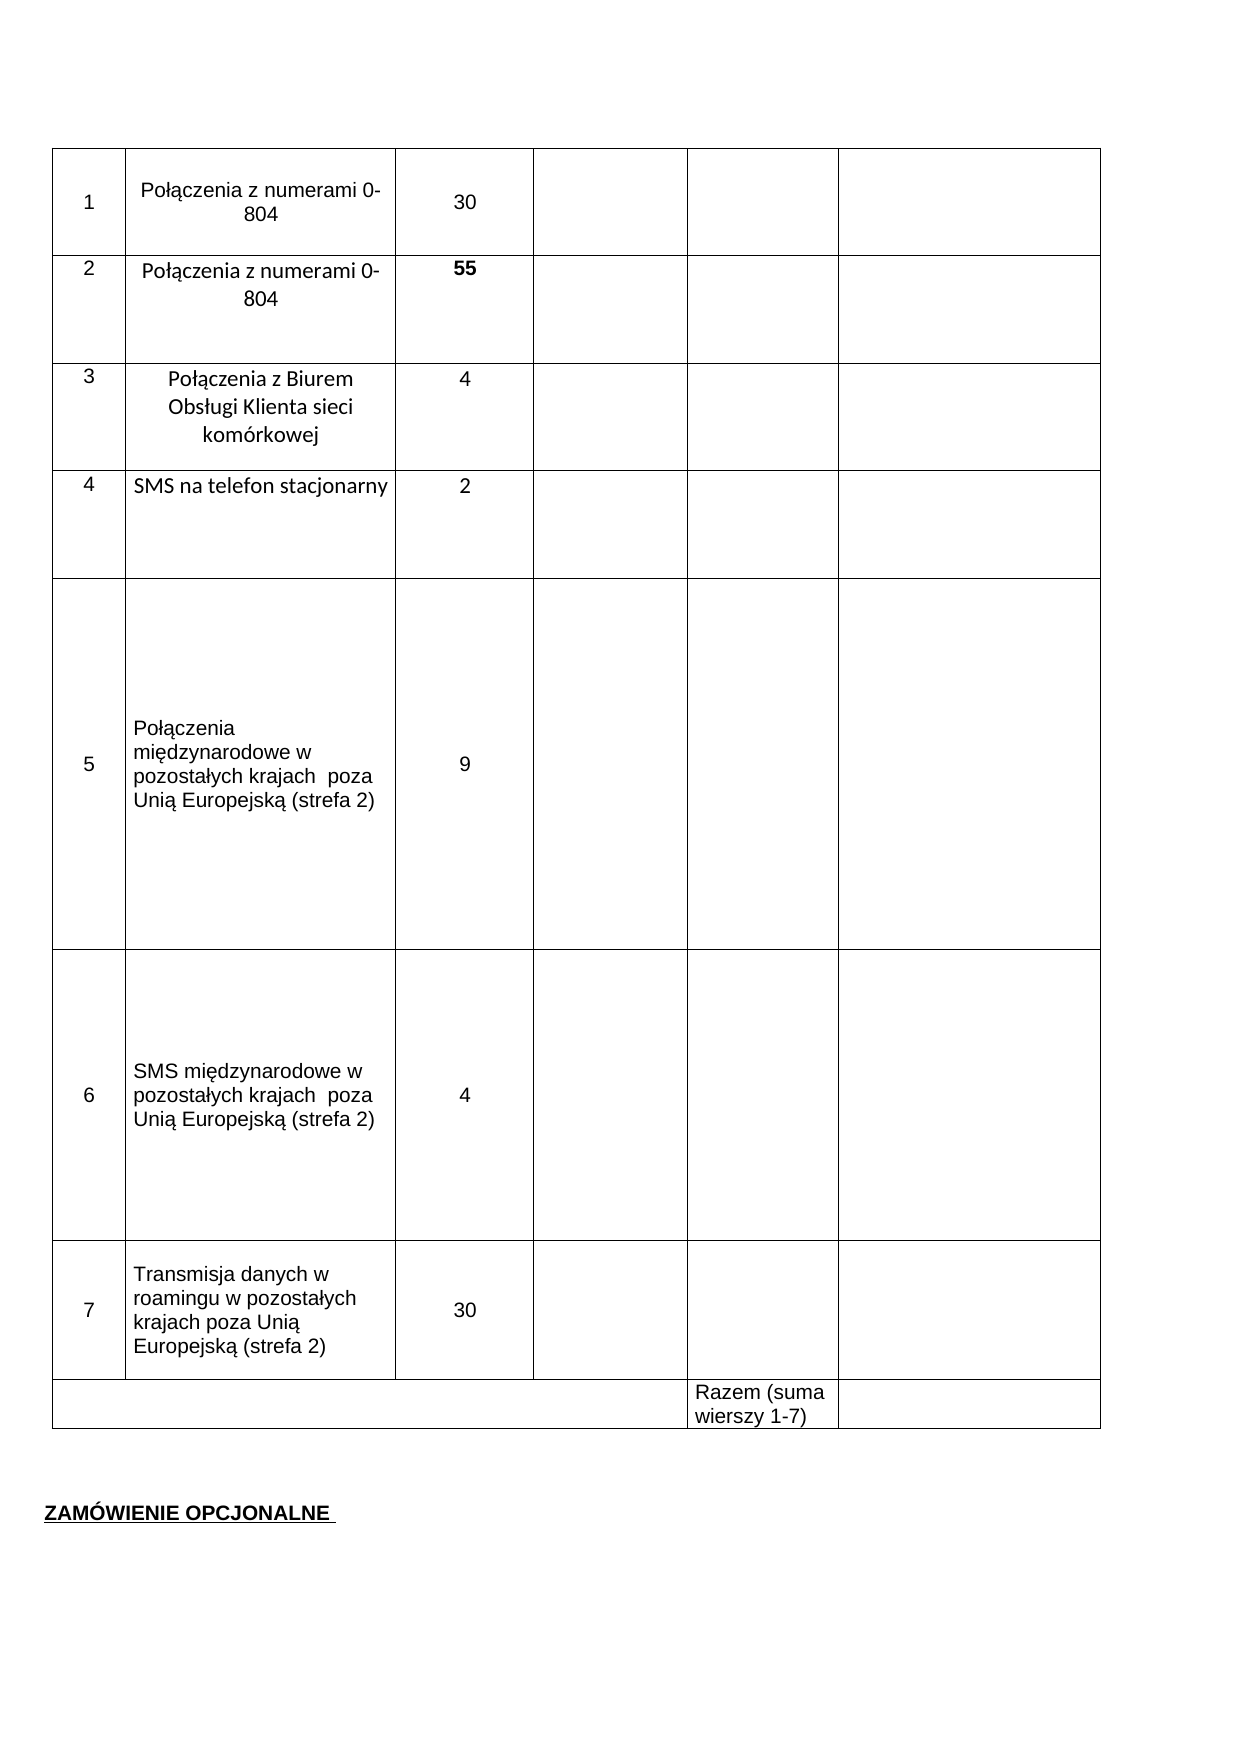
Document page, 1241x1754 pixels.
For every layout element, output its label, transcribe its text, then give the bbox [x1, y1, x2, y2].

table_cell 3 [53, 364, 125, 470]
table_cell SMS międzynarodowe w pozostałych krajach poza Unią Europejską (strefa 2) [126, 950, 395, 1240]
table_cell Połączenia z numerami 0-804 [126, 256, 395, 363]
table_cell [839, 256, 1100, 363]
table_cell 9 [396, 579, 533, 949]
table_cell Połączenia z Biurem Obsługi Klienta sieci komórkowej [126, 364, 395, 470]
table_cell Razem (suma wierszy 1-7) [688, 1380, 838, 1428]
table_cell [839, 149, 1100, 255]
table_cell 7 [53, 1241, 125, 1379]
table_cell [688, 579, 838, 949]
table_cell [534, 950, 687, 1240]
table_cell [534, 256, 687, 363]
table_cell [534, 1241, 687, 1379]
table_cell Połączenia z numerami 0-804 [126, 149, 395, 255]
table_cell [534, 471, 687, 578]
table_cell 4 [396, 364, 533, 470]
table_cell 2 [53, 256, 125, 363]
table_cell [534, 364, 687, 470]
table_cell [688, 1241, 838, 1379]
text ZAMÓWIENIE OPCJONALNE [44, 1501, 1093, 1525]
table_cell Transmisja danych w roamingu w pozostałych krajach poza Unią Europejską (strefa 2) [126, 1241, 395, 1379]
table_cell Połączenia międzynarodowe w pozostałych krajach poza Unią Europejską (strefa 2) [126, 579, 395, 949]
table_cell [839, 579, 1100, 949]
table_cell [534, 579, 687, 949]
table_cell [53, 1380, 687, 1428]
table_cell 2 [396, 471, 533, 578]
table_cell 55 [396, 256, 533, 363]
table_cell [534, 149, 687, 255]
table_cell 4 [396, 950, 533, 1240]
table_cell [839, 1380, 1100, 1428]
table_cell [688, 364, 838, 470]
table_cell [839, 950, 1100, 1240]
table_cell [688, 256, 838, 363]
table_cell SMS na telefon stacjonarny [126, 471, 395, 578]
table_cell [839, 364, 1100, 470]
table_cell [839, 471, 1100, 578]
table_cell [688, 950, 838, 1240]
table_cell [688, 149, 838, 255]
table_cell 30 [396, 1241, 533, 1379]
table_cell [688, 471, 838, 578]
table_cell 6 [53, 950, 125, 1240]
table_cell [839, 1241, 1100, 1379]
table_cell 4 [53, 471, 125, 578]
table_cell 30 [396, 149, 533, 255]
table_cell 5 [53, 579, 125, 949]
table_cell 1 [53, 149, 125, 255]
